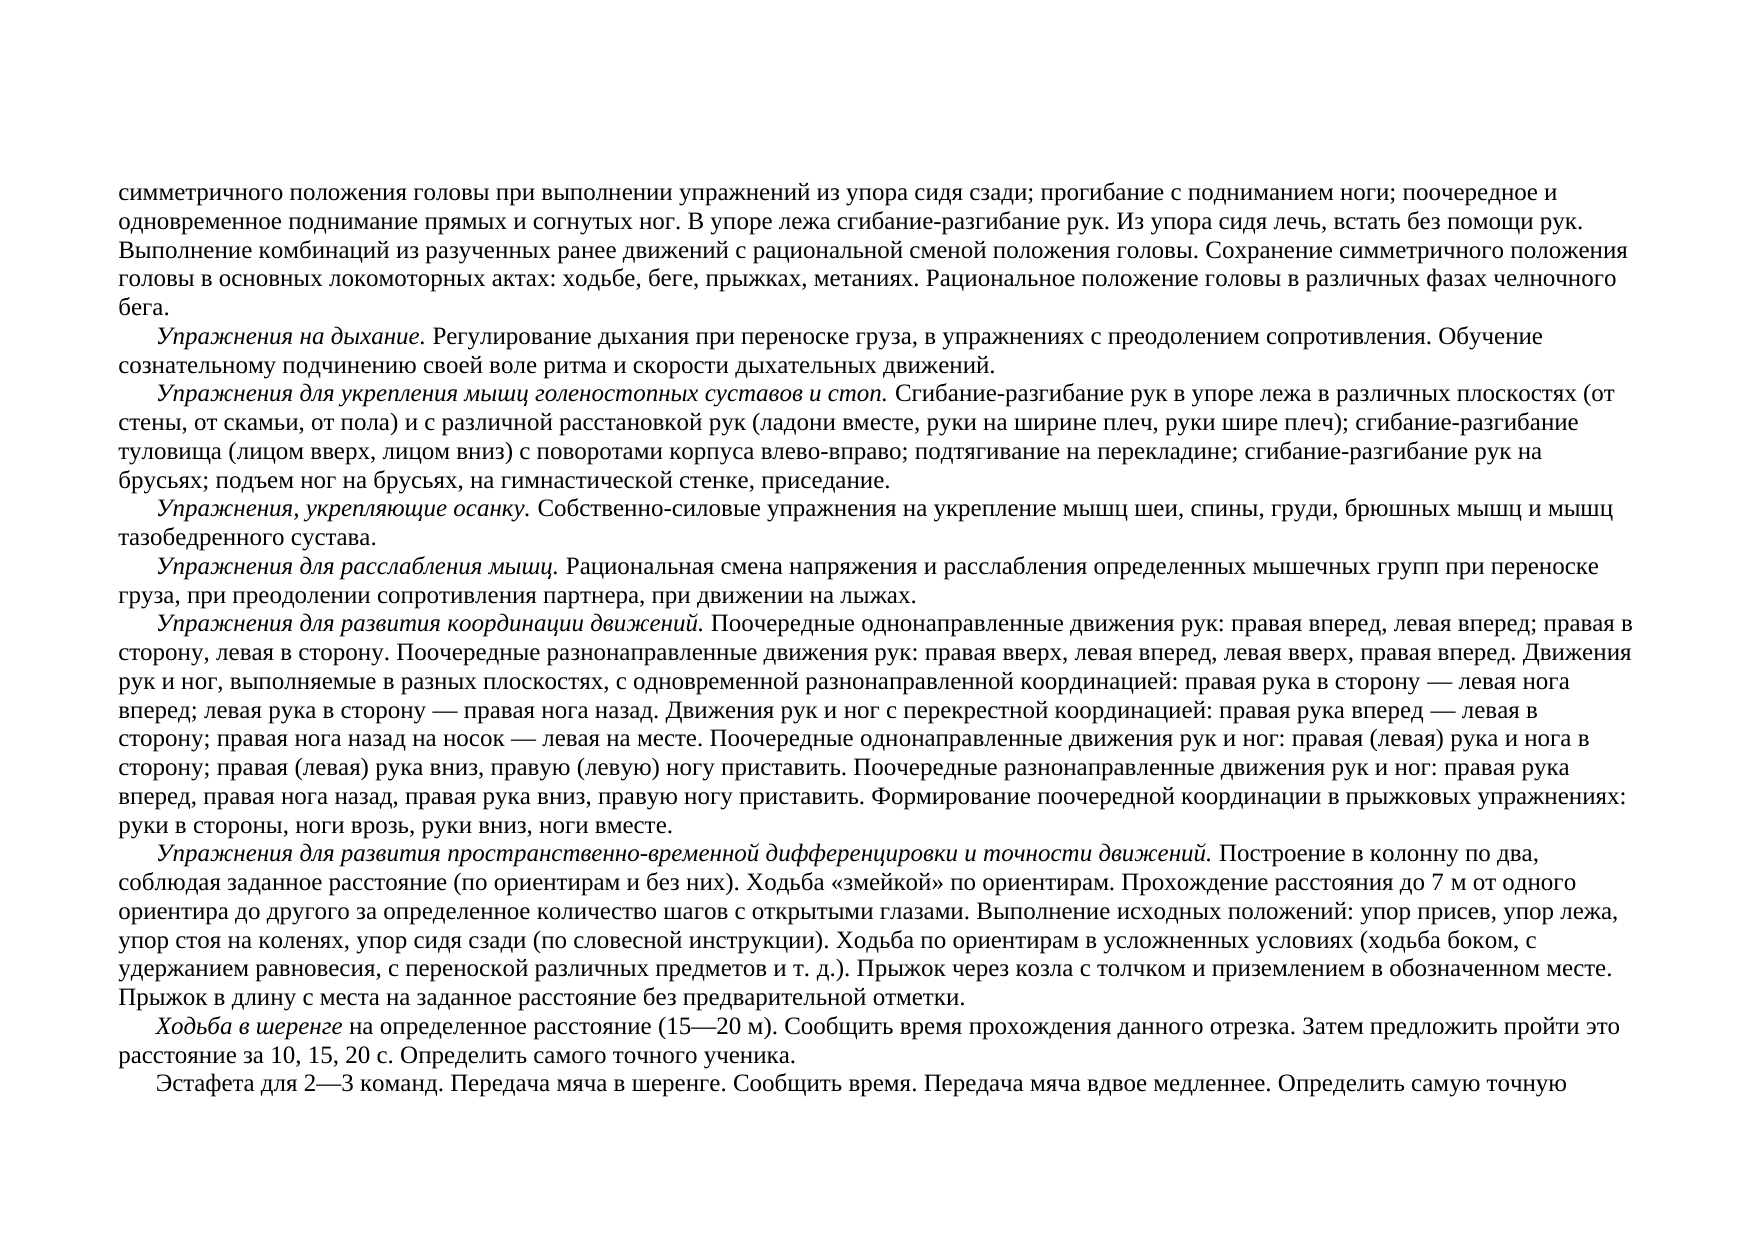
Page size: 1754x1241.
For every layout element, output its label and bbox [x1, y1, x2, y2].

text [118, 177, 1636, 1097]
